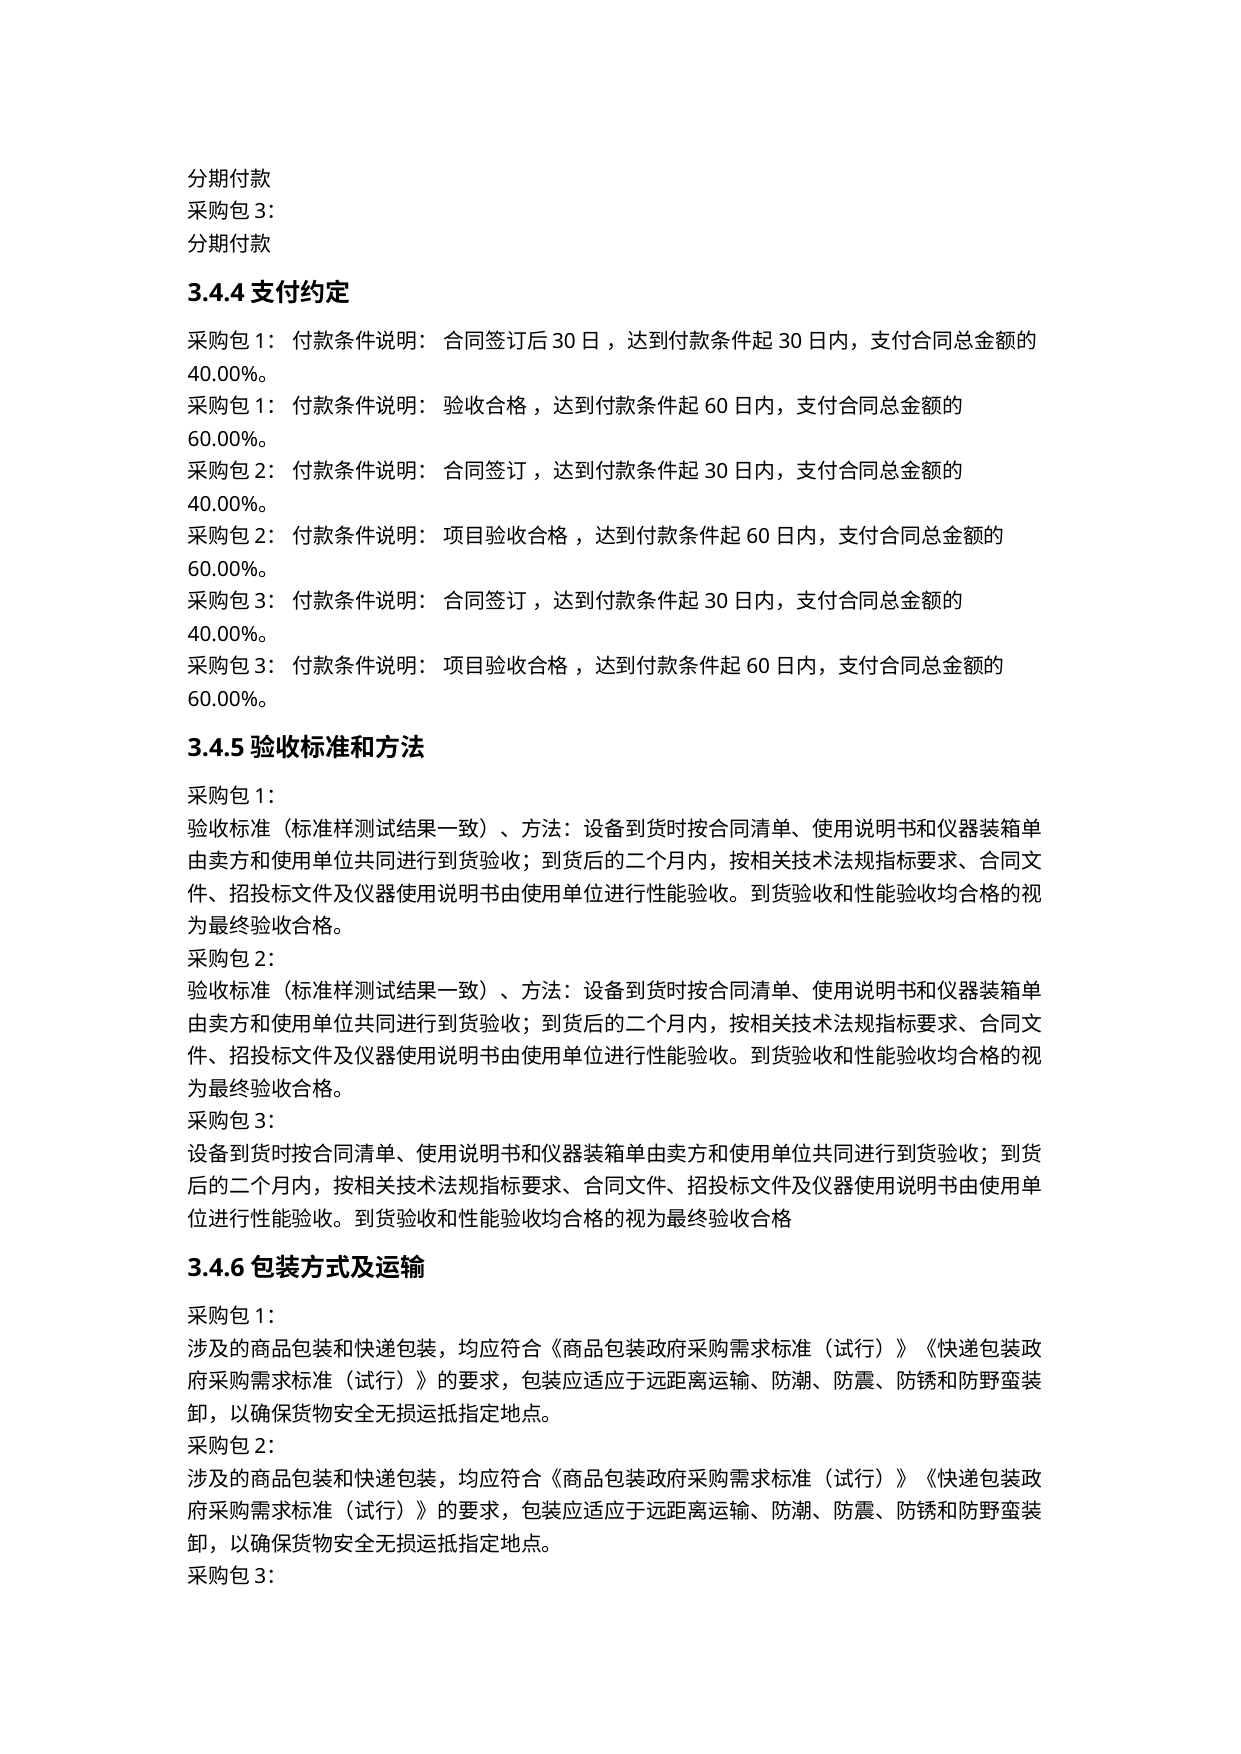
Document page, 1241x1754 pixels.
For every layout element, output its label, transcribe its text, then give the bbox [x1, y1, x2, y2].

text 采购包1： 付款条件说明： 验收合格 ，达到付款条件起 60 日内，支付合同总金额的 60.00%。 [187, 389, 1053, 454]
text 采购包2： [187, 1429, 1053, 1462]
text 采购包3： [187, 1559, 1053, 1592]
text 采购包3： [187, 194, 1053, 227]
text 3.4.5验收标准和方法 [187, 714, 1053, 779]
text 分期付款 [187, 227, 1053, 259]
text 设备到货时按合同清单、使用说明书和仪器装箱单由卖方和使用单位共同进行到货验收；到货后的二个月内，按相关技术法规指标要求、合同文件、招投标文件及仪器使用说明书由使用单位进行性能验收。到货验收和性能验收均合格的视为最终验收合格 [187, 1137, 1053, 1234]
text 验收标准（标准样测试结果一致）、方法：设备到货时按合同清单、使用说明书和仪器装箱单由卖方和使用单位共同进行到货验收；到货后的二个月内，按相关技术法规指标要求、合同文件、招投标文件及仪器使用说明书由使用单位进行性能验收。到货验收和性能验收均合格的视为最终验收合格。 [187, 812, 1053, 942]
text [187, 1462, 1053, 1559]
text 验收标准（标准样测试结果一致）、方法：设备到货时按合同清单、使用说明书和仪器装箱单由卖方和使用单位共同进行到货验收；到货后的二个月内，按相关技术法规指标要求、合同文件、招投标文件及仪器使用说明书由使用单位进行性能验收。到货验收和性能验收均合格的视为最终验收合格。 [187, 974, 1053, 1104]
text 3.4.6包装方式及运输 [187, 1234, 1053, 1299]
text 3.4.4支付约定 [187, 259, 1053, 324]
text 采购包2： [187, 942, 1053, 974]
text 采购包1： [187, 779, 1053, 812]
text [187, 1332, 1053, 1429]
text 采购包1： 付款条件说明： 合同签订后30日 ，达到付款条件起 30 日内，支付合同总金额的 40.00%。 [187, 324, 1053, 389]
text 采购包3： [187, 1104, 1053, 1137]
text 采购包2： 付款条件说明： 合同签订 ，达到付款条件起 30 日内，支付合同总金额的 40.00%。 [187, 454, 1053, 519]
text 采购包2： 付款条件说明： 项目验收合格 ，达到付款条件起 60 日内，支付合同总金额的 60.00%。 [187, 519, 1053, 584]
text 采购包3： 付款条件说明： 合同签订 ，达到付款条件起 30 日内，支付合同总金额的 40.00%。 [187, 584, 1053, 649]
text 采购包1： [187, 1299, 1053, 1332]
text 分期付款 [187, 162, 1053, 194]
text 采购包3： 付款条件说明： 项目验收合格 ，达到付款条件起 60 日内，支付合同总金额的 60.00%。 [187, 649, 1053, 714]
